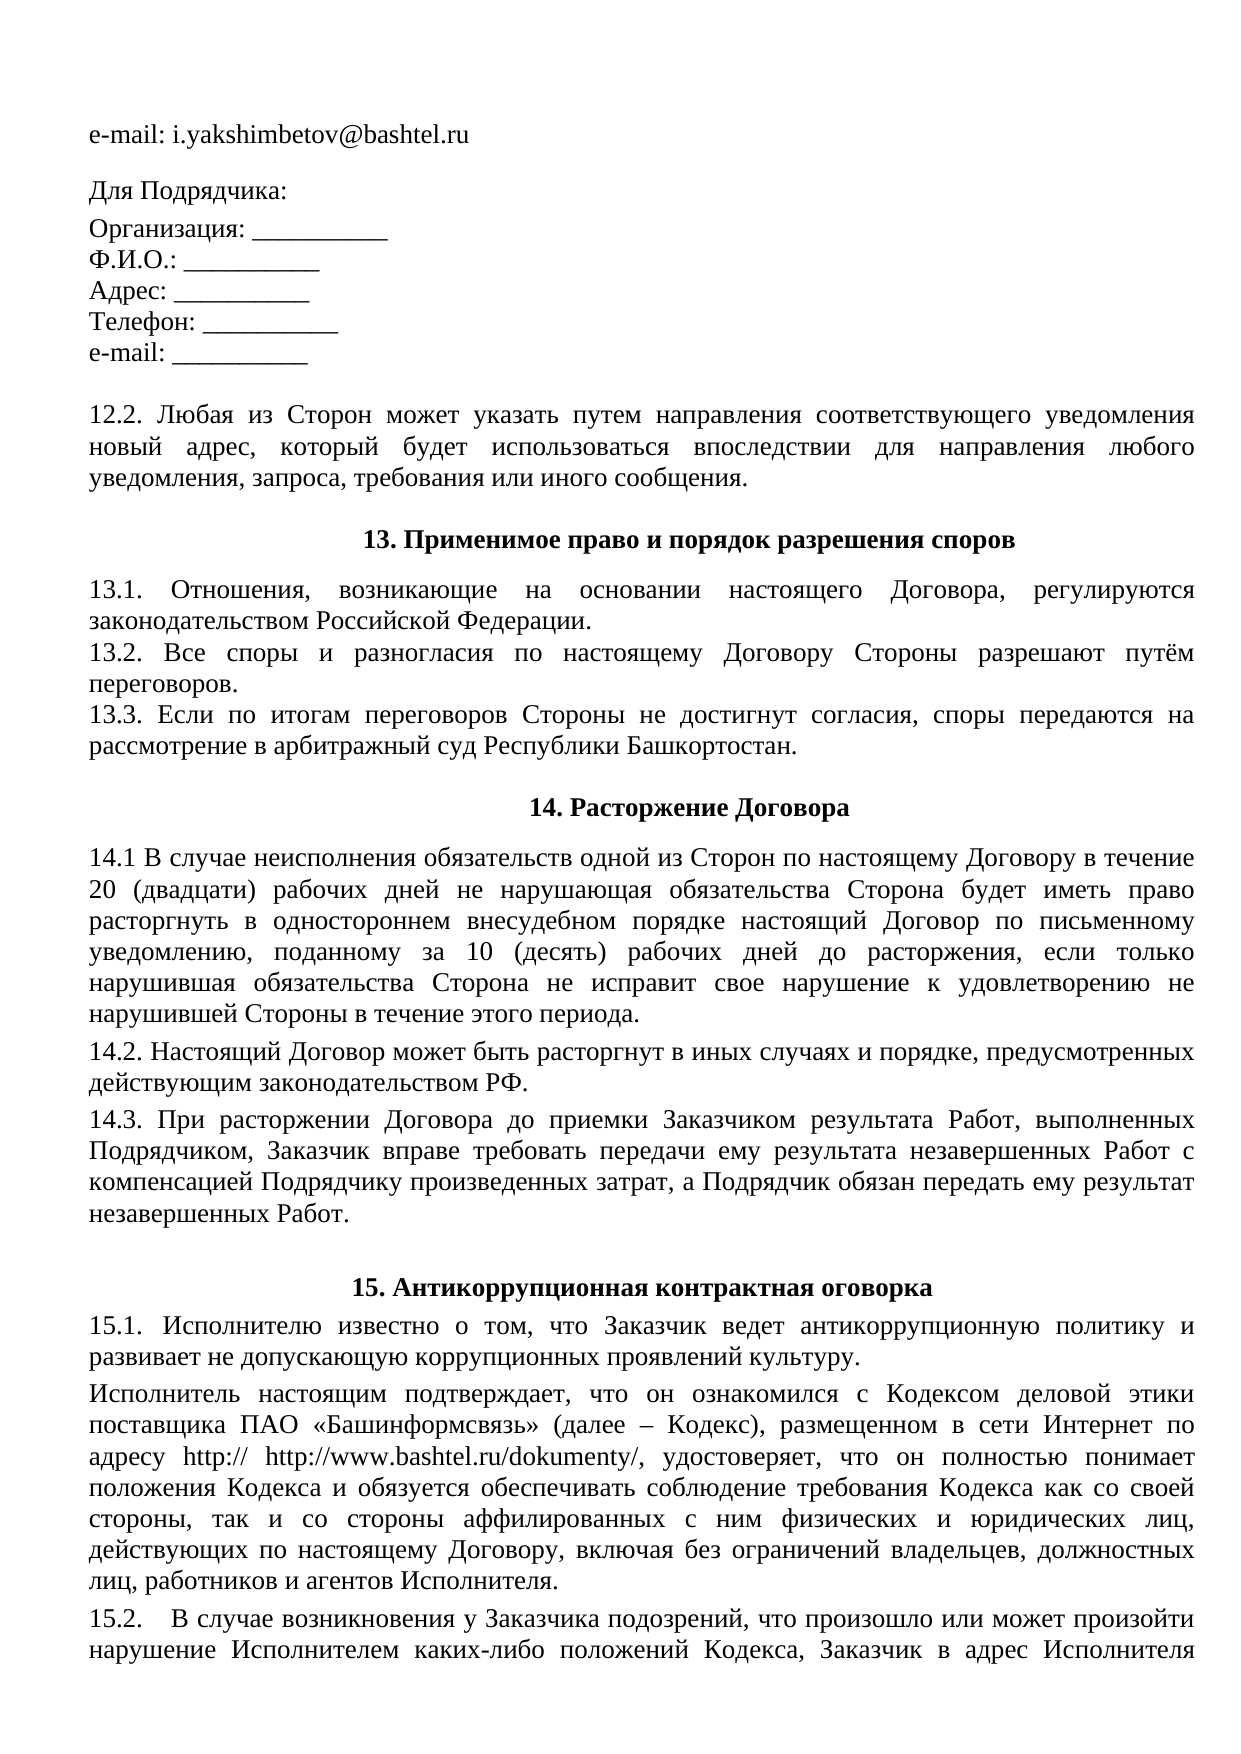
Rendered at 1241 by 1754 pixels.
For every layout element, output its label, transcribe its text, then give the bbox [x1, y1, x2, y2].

text e-mail: __________ [89, 336, 1240, 367]
text 13.3. Если по итогам переговоров Стороны не достигнут согласия, споры передаются на рассмотрение в арбитражный суд Республики Башкортостан. [89, 698, 1196, 760]
text 15. Антикоррупционная контрактная оговорка [89, 1271, 1196, 1303]
text Организация: __________ [89, 212, 1196, 243]
text Телефон: __________ [89, 305, 1196, 336]
text 12.2. Любая из Сторон может указать путем направления соответствующего уведомления новый адрес, который будет использоваться впоследствии для направления любого уведомления, запроса, требования или иного сообщения. [89, 398, 1196, 492]
text 13. Применимое право и порядок разрешения споров [182, 523, 1196, 554]
text 13.1. Отношения, возникающие на основании настоящего Договора, регулируются законодательством Российской Федерации. [89, 573, 1196, 636]
text Адрес: __________ [89, 274, 1196, 305]
text 15.1. Исполнителю известно о том, что Заказчик ведет антикоррупционную политику и развивает не допускающую коррупционных проявлений культуру. [89, 1309, 1196, 1371]
text 14. Расторжение Договора [182, 791, 1196, 822]
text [89, 1602, 1196, 1664]
text e-mail: i.yakshimbetov@bashtel.ru [89, 118, 1196, 149]
text Ф.И.О.: __________ [89, 243, 1196, 274]
text Исполнитель настоящим подтверждает, что он ознакомился с Кодексом деловой этики поставщика ПАО «Башинформсвязь» (далее – Кодекс), размещенном в сети Интернет по адресу http:// http://www.bashtel.ru/dokumenty/, удостоверяет, что он полностью понимает положения Кодекса и обязуется обеспечивать соблюдение требования Кодекса как со своей стороны, так и со стороны аффилированных с ним физических и юридических лиц, действующих по настоящему Договору, включая без ограничений владельцев, должностных лиц, работников и агентов Исполнителя. [89, 1377, 1196, 1595]
text 14.1 В случае неисполнения обязательств одной из Сторон по настоящему Договору в течение 20 (двадцати) рабочих дней не нарушающая обязательства Сторона будет иметь право расторгнуть в одностороннем внесудебном порядке настоящий Договор по письменному уведомлению, поданному за 10 (десять) рабочих дней до расторжения, если только нарушившая обязательства Сторона не исправит свое нарушение к удовлетворению не нарушившей Стороны в течение этого периода. [89, 842, 1196, 1028]
text 14.2. Настоящий Договор может быть расторгнут в иных случаях и порядке, предусмотренных действующим законодательством РФ. [89, 1035, 1196, 1097]
text 14.3. При расторжении Договора до приемки Заказчиком результата Работ, выполненных Подрядчиком, Заказчик вправе требовать передачи ему результата незавершенных Работ с компенсацией Подрядчику произведенных затрат, а Подрядчик обязан передать ему результат незавершенных Работ. [89, 1103, 1196, 1228]
text Для Подрядчика: [89, 174, 1196, 205]
text 13.2. Все споры и разногласия по настоящему Договору Стороны разрешают путём переговоров. [89, 636, 1196, 698]
